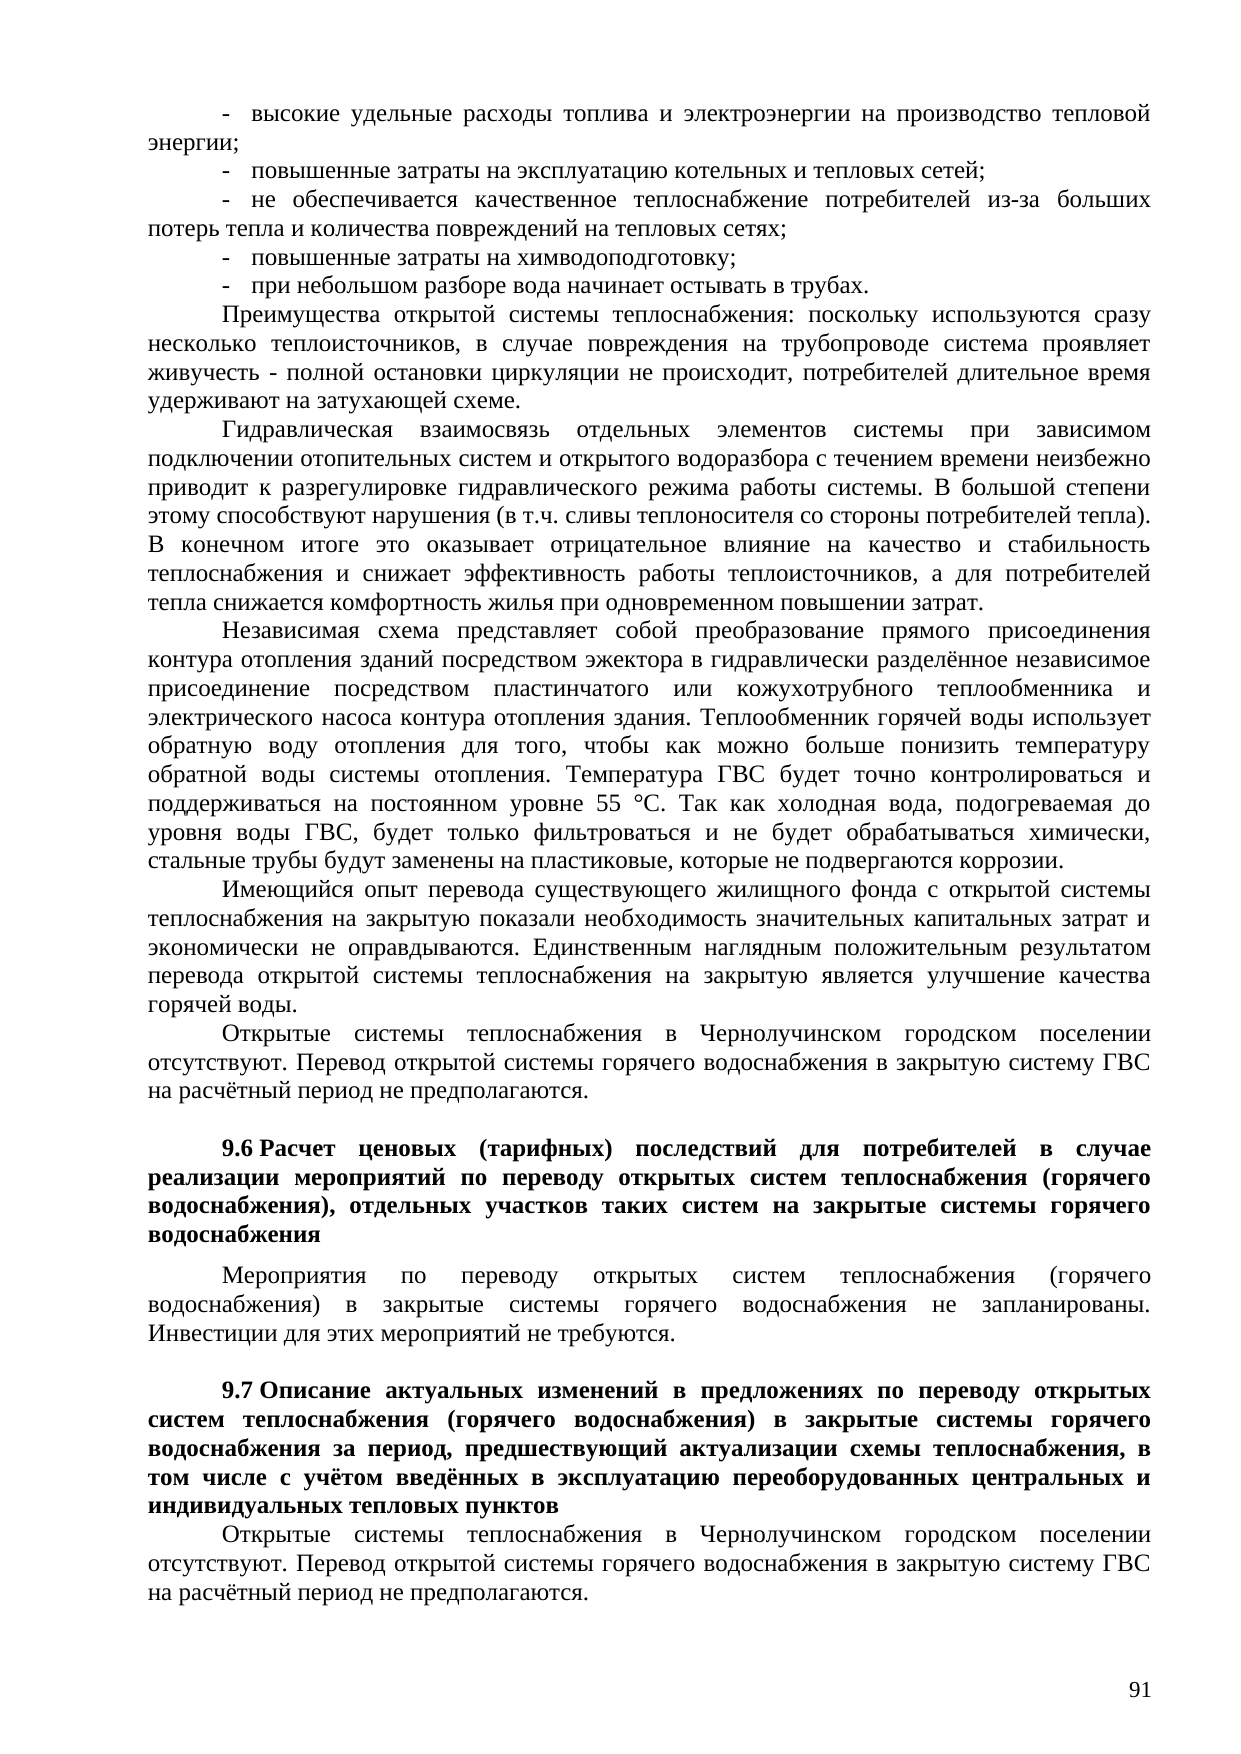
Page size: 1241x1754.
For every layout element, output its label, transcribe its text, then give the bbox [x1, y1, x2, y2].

text Гидравлическая взаимосвязь отдельных элементов системы при зависимом подключении отопительных систем и открытого водоразбора с течением времени неизбежно приводит к разрегулировке гидравлического режима работы системы. В большой степени этому способствуют нарушения (в т.ч. сливы теплоносителя со стороны потребителей тепла). В конечном итоге это оказывает отрицательное влияние на качество и стабильность теплоснабжения и снижает эффективность работы теплоисточников, а для потребителей тепла снижается комфортность жилья при одновременном повышении затрат. [148, 414, 1152, 615]
text Открытые системы теплоснабжения в Чернолучинском городском поселении отсутствуют. Перевод открытой системы горячего водоснабжения в закрытую систему ГВС на расчётный период не предполагаются. [148, 1519, 1152, 1605]
text - повышенные затраты на эксплуатацию котельных и тепловых сетей; [148, 155, 1152, 184]
text Мероприятия по переводу открытых систем теплоснабжения (горячего водоснабжения) в закрытые системы горячего водоснабжения не запланированы. Инвестиции для этих мероприятий не требуются. [148, 1260, 1152, 1347]
subtitle Описание актуальных изменений в предложениях по переводу открытых систем теплоснабжения (горячего водоснабжения) в закрытые системы горячего водоснабжения за период, предшествующий актуализации схемы теплоснабжения, в том числе с учётом введённых в эксплуатацию переоборудованных центральных и индивидуальных тепловых пунктов [148, 1375, 1152, 1519]
text - не обеспечивается качественное теплоснабжение потребителей из-за больших потерь тепла и количества повреждений на тепловых сетях; [148, 184, 1152, 242]
text Преимущества открытой системы теплоснабжения: поскольку используются сразу несколько теплоисточников, в случае повреждения на трубопроводе система проявляет живучесть - полной остановки циркуляции не происходит, потребителей длительное время удерживают на затухающей схеме. [148, 299, 1152, 414]
text - повышенные затраты на химводоподготовку; [148, 242, 1152, 270]
text Открытые системы теплоснабжения в Чернолучинском городском поселении отсутствуют. Перевод открытой системы горячего водоснабжения в закрытую систему ГВС на расчётный период не предполагаются. [148, 1018, 1152, 1104]
text Независимая схема представляет собой преобразование прямого присоединения контура отопления зданий посредством эжектора в гидравлически разделённое независимое присоединение посредством пластинчатого или кожухотрубного теплообменника и электрического насоса контура отопления здания. Теплообменник горячей воды использует обратную воду отопления для того, чтобы как можно больше понизить температуру обратной воды системы отопления. Температура ГВС будет точно контролироваться и поддерживаться на постоянном уровне 55 °С. Так как холодная вода, подогреваемая до уровня воды ГВС, будет только фильтроваться и не будет обрабатываться химически, стальные трубы будут заменены на пластиковые, которые не подвергаются коррозии. [148, 615, 1152, 874]
text - высокие удельные расходы топлива и электроэнергии на производство тепловой энергии; [148, 98, 1152, 155]
text Имеющийся опыт перевода существующего жилищного фонда с открытой системы теплоснабжения на закрытую показали необходимость значительных капитальных затрат и экономически не оправдываются. Единственным наглядным положительным результатом перевода открытой системы теплоснабжения на закрытую является улучшение качества горячей воды. [148, 874, 1152, 1018]
text - при небольшом разборе вода начинает остывать в трубах. [148, 270, 1152, 299]
subtitle Расчет ценовых (тарифных) последствий для потребителей в случае реализации мероприятий по переводу открытых систем теплоснабжения (горячего водоснабжения), отдельных участков таких систем на закрытые системы горячего водоснабжения [148, 1133, 1152, 1248]
